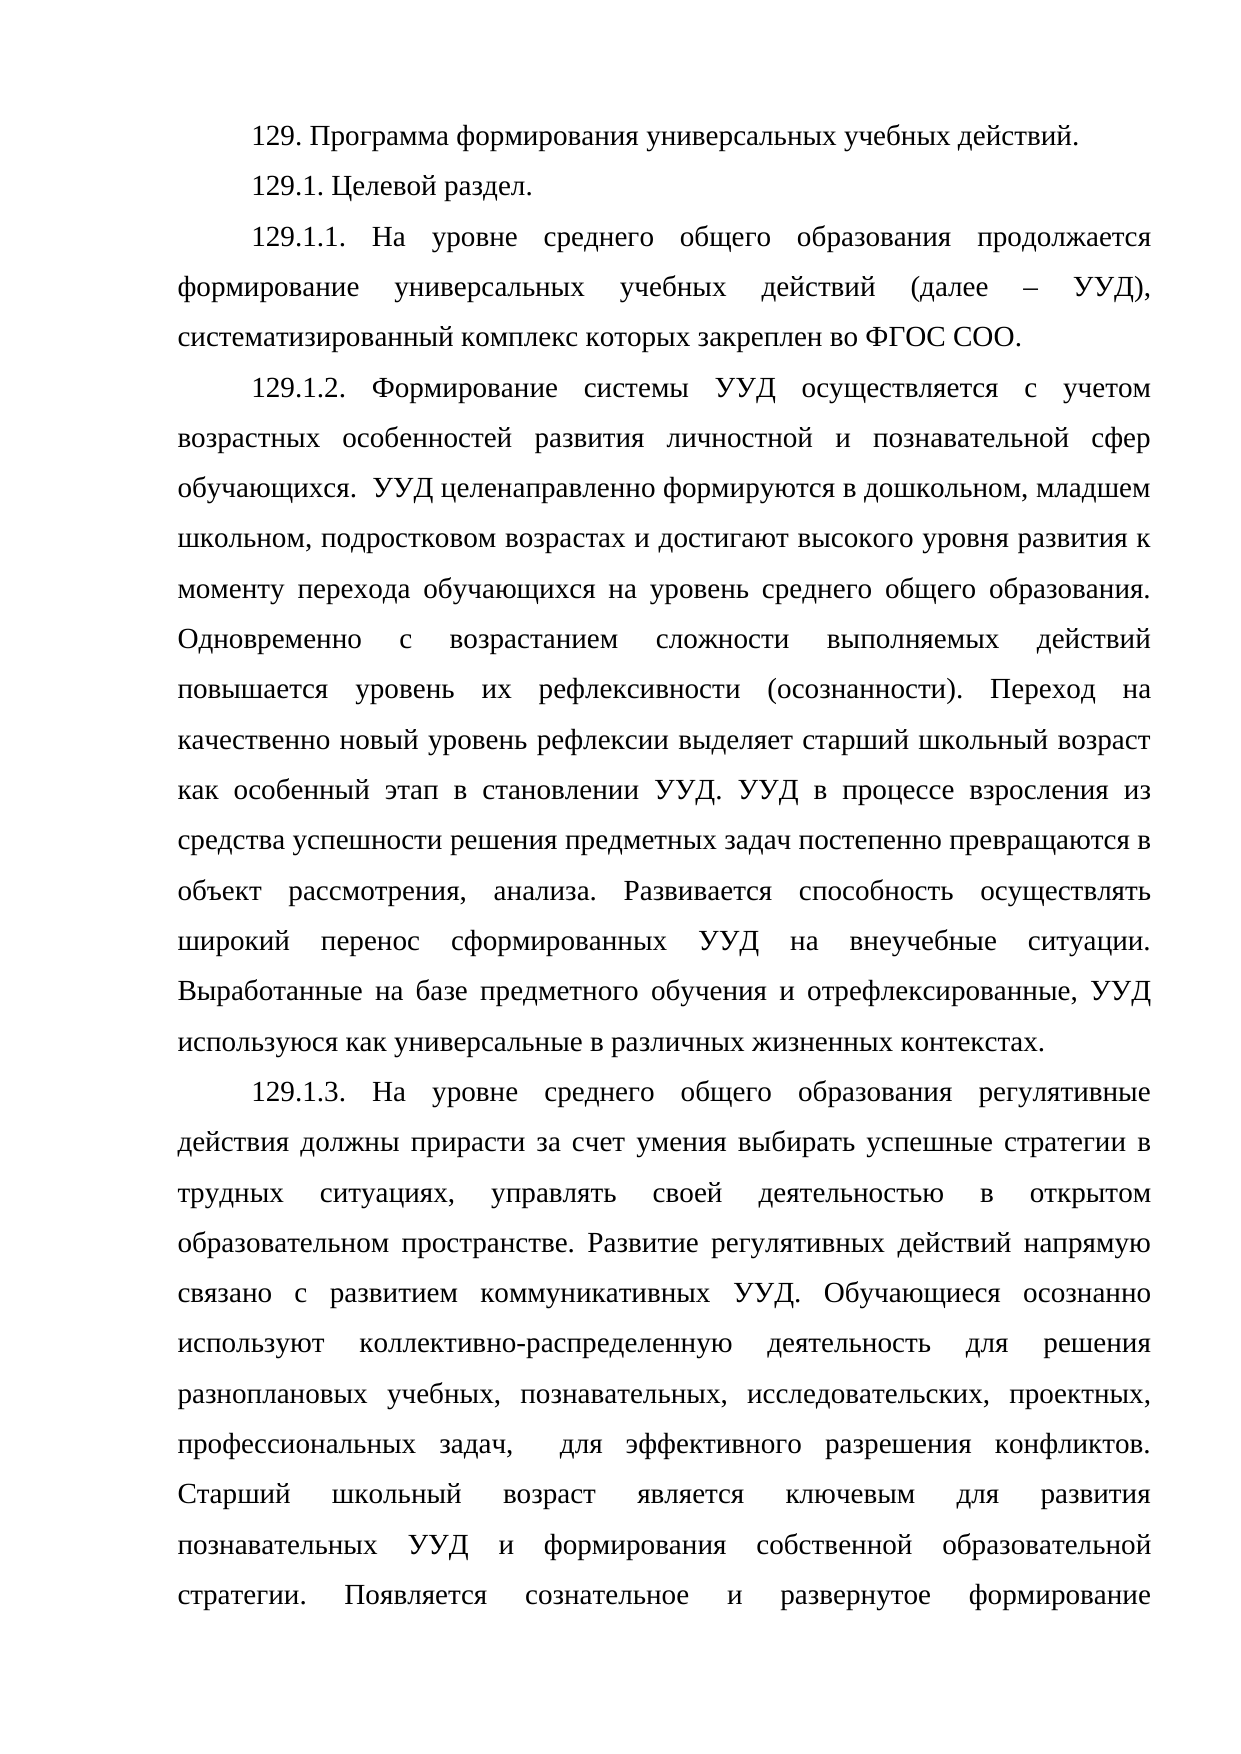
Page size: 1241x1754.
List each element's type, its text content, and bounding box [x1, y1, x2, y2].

text 129.1. Целевой раздел. [177, 168, 1152, 202]
text 129.1.2. Формирование системы УУД осуществляется с учетом возрастных особенностей развития личностной и познавательной сфер обучающихся. УУД целенаправленно формируются в дошкольном, младшем школьном, подростковом возрастах и достигают высокого уровня развития к моменту перехода обучающихся на уровень среднего общего образования. Одновременно с возрастанием сложности выполняемых действий повышается уровень их рефлексивности (осознанности). Переход на качественно новый уровень рефлексии выделяет старший школьный возраст как особенный этап в становлении УУД. УУД в процессе взросления из средства успешности решения предметных задач постепенно превращаются в объект рассмотрения, анализа. Развивается способность осуществлять широкий перенос сформированных УУД на внеучебные ситуации. Выработанные на базе предметного обучения и отрефлексированные, УУД используюся как универсальные в различных жизненных контекстах. [177, 370, 1152, 1057]
text 129.1.1. На уровне среднего общего образования продолжается формирование универсальных учебных действий (далее – УУД), систематизированный комплекс которых закреплен во ФГОС СОО. [177, 219, 1152, 353]
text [177, 1074, 1152, 1611]
text 129. Программа формирования универсальных учебных действий. [177, 118, 1152, 152]
